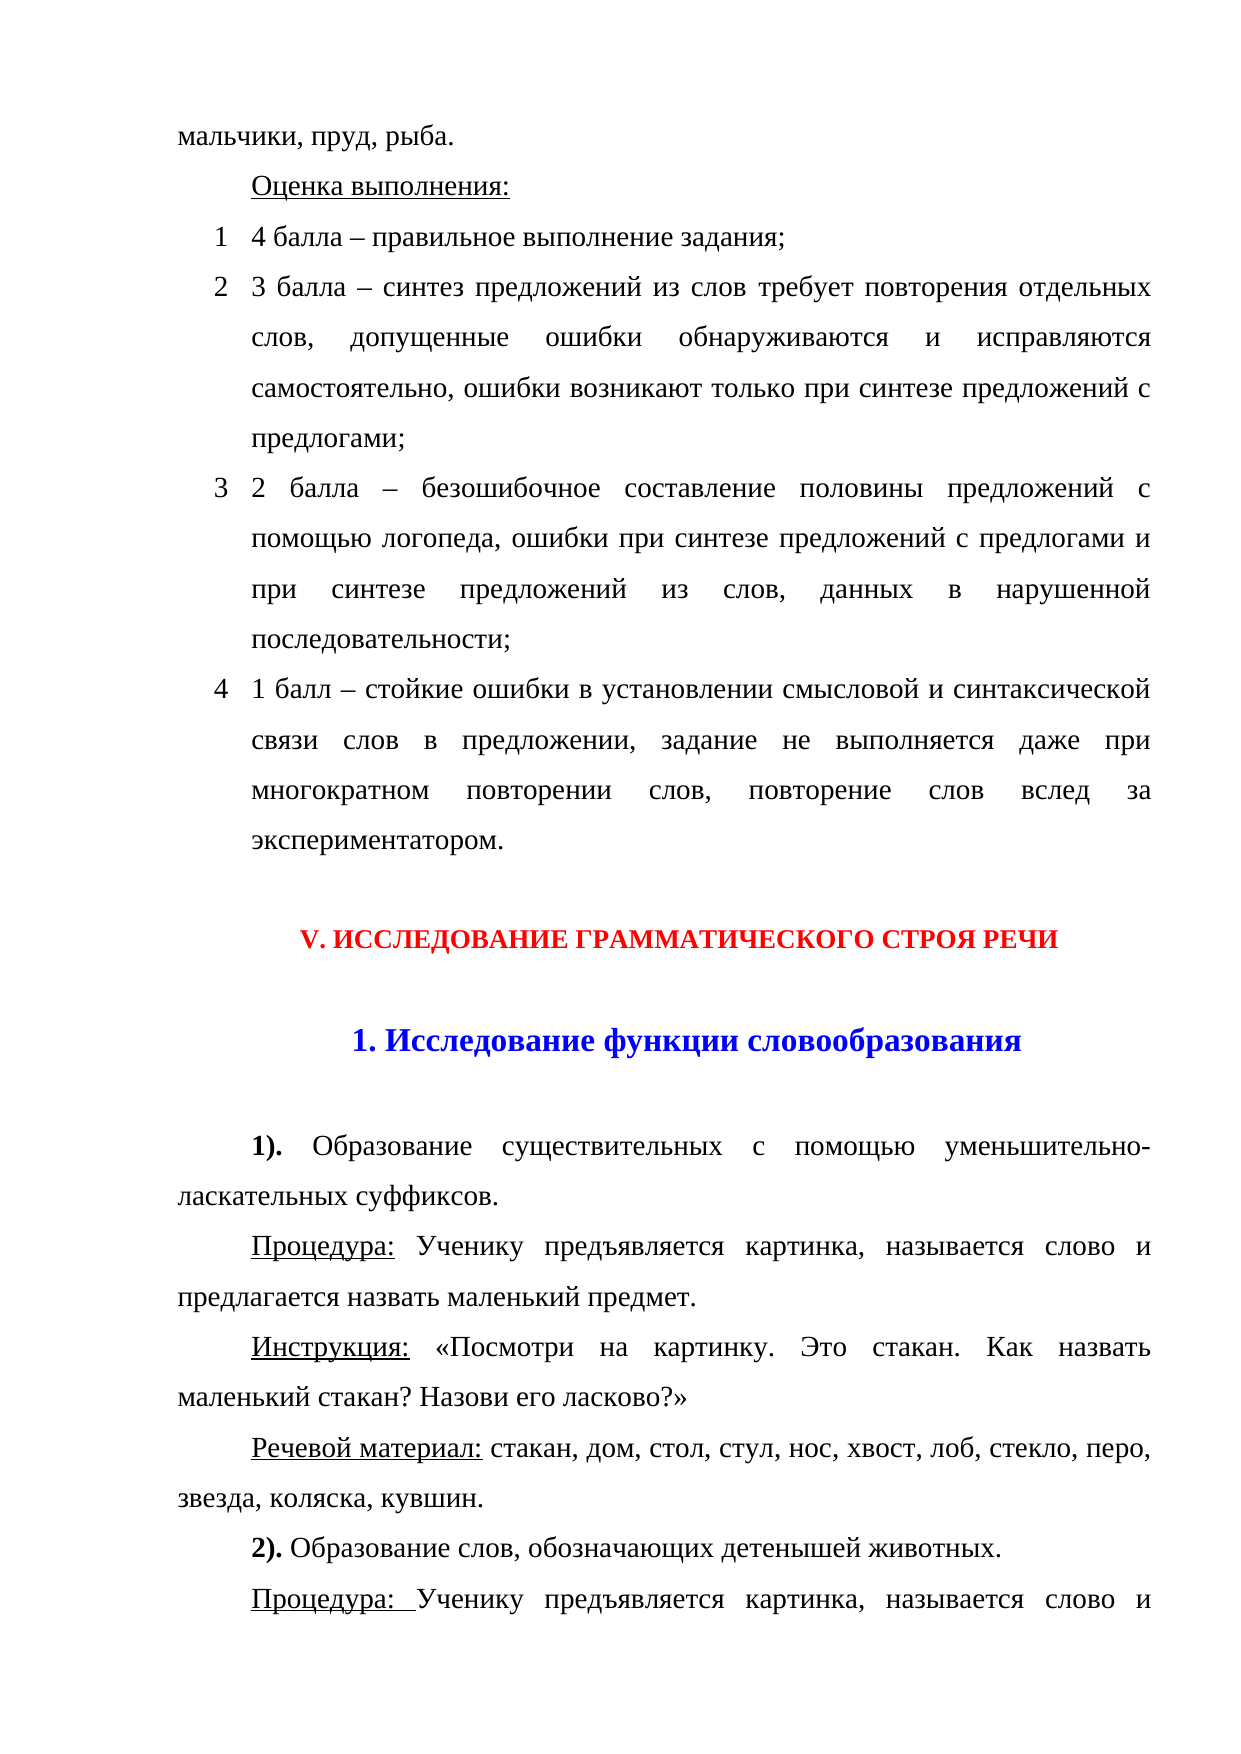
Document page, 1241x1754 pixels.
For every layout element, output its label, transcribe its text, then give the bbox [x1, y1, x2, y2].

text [177, 118, 1152, 152]
text 2). Образование слов, обозначающих детенышей животных. [177, 1530, 1152, 1564]
text Инструкция: «Посмотри на картинку. Это стакан. Как назвать маленький стакан? Назови его ласково?» [177, 1329, 1152, 1413]
list 4 балла – правильное выполнение задания; [213, 219, 1152, 252]
text V. ИССЛЕДОВАНИЕ ГРАММАТИЧЕСКОГО СТРОЯ РЕЧИ [177, 923, 1152, 954]
list 1 балл – стойкие ошибки в установлении смысловой и синтаксической связи слов в предложении, задание не выполняется даже при многократном повторении слов, повторение слов вслед за экспериментатором. [213, 672, 1152, 856]
text 1). Образование существительных с помощью уменьшительно-ласкательных суффиксов. [177, 1128, 1152, 1212]
text 1. Исследование функции словообразования [177, 1020, 1152, 1058]
text Оценка выполнения: [177, 168, 1152, 202]
text Процедура: Ученику предъявляется картинка, называется слово и предлагается назвать маленький предмет. [177, 1228, 1152, 1312]
list 2 балла – безошибочное составление половины предложений с помощью логопеда, ошибки при синтезе предложений с предлогами и при синтезе предложений из слов, данных в нарушенной последовательности; [213, 470, 1152, 655]
list 3 балла – синтез предложений из слов требует повторения отдельных слов, допущенные ошибки обнаруживаются и исправляются самостоятельно, ошибки возникают только при синтезе предложений с предлогами; [213, 269, 1152, 453]
text Речевой материал: стакан, дом, стол, стул, нос, хвост, лоб, стекло, перо, звезда, коляска, кувшин. [177, 1430, 1152, 1514]
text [177, 1581, 1152, 1614]
